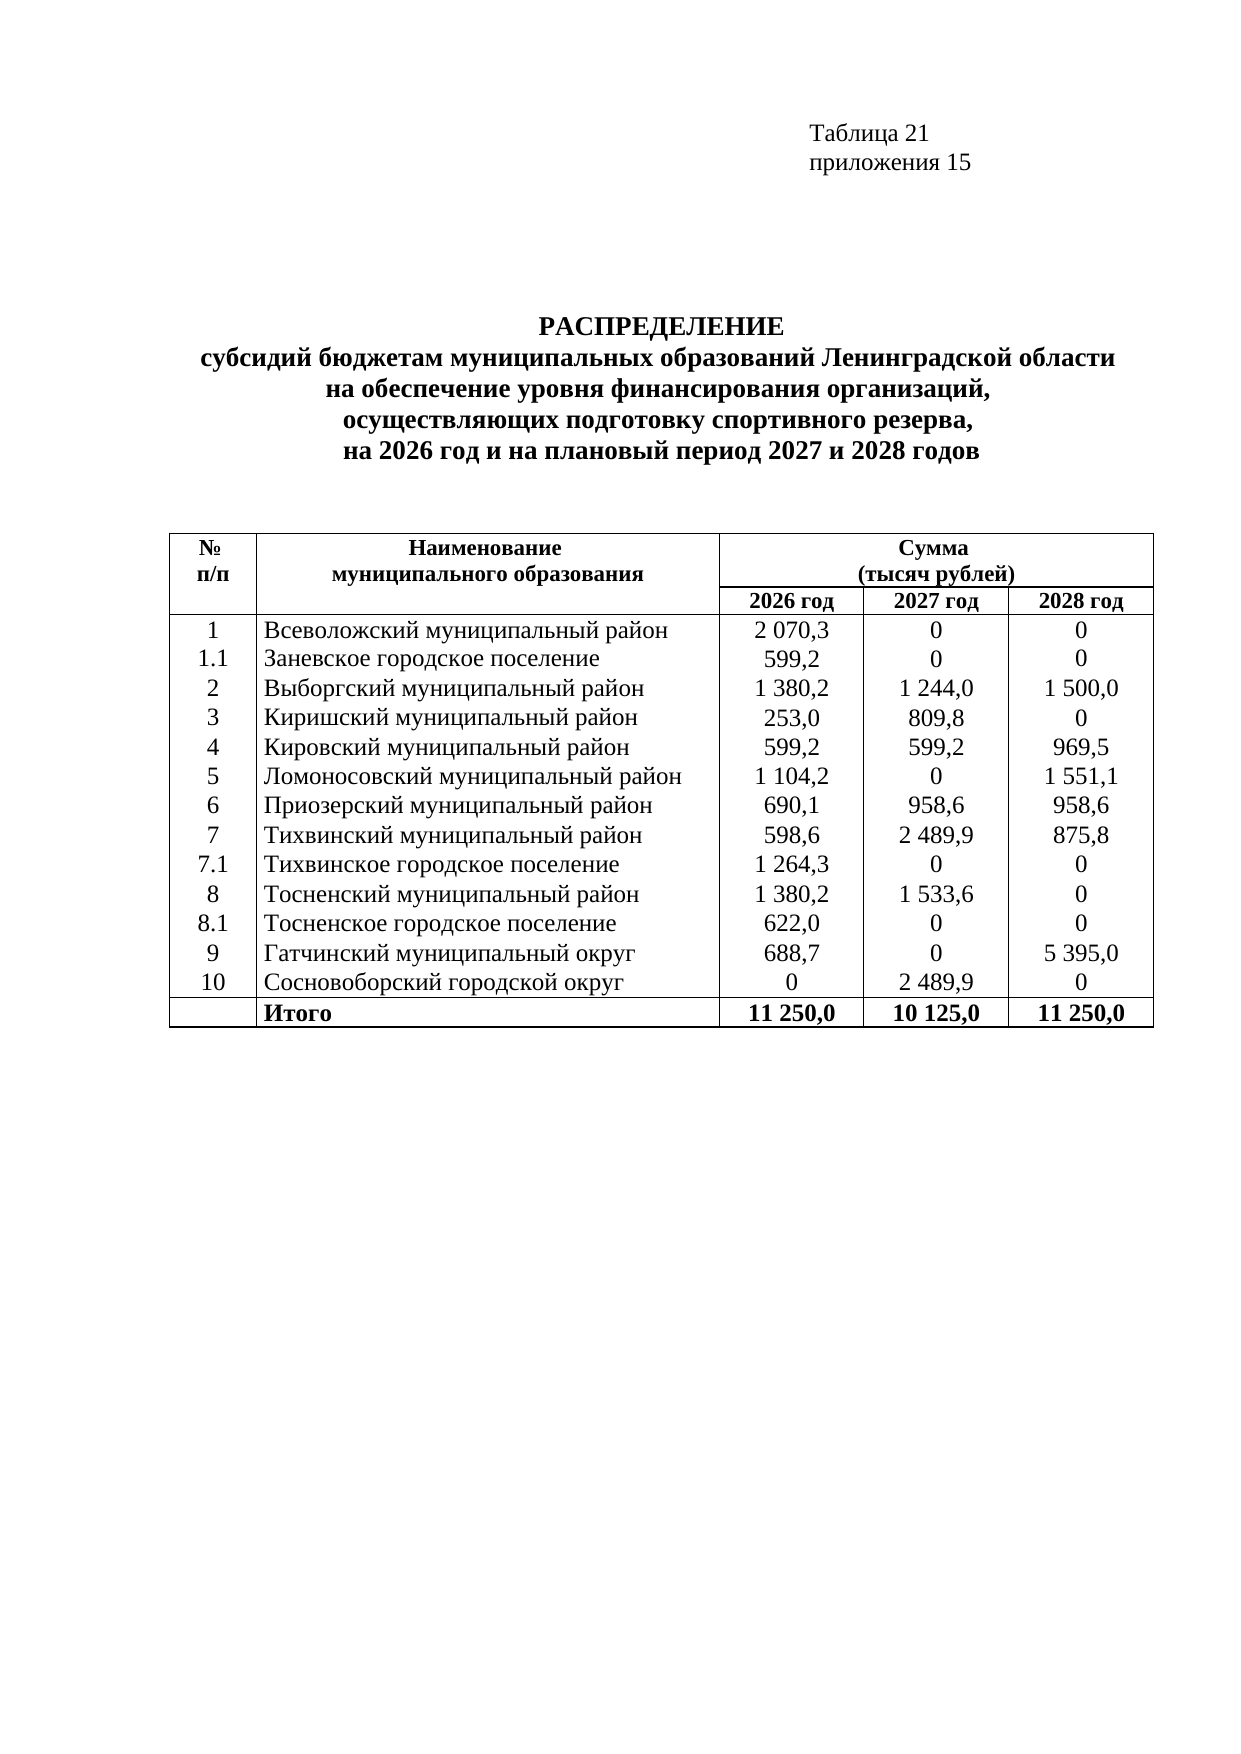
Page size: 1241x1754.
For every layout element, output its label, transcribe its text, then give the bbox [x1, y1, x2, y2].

table_cell 11 250,0 [720, 998, 863, 1026]
table_header Наименование муниципального образования [257, 534, 719, 614]
table_cell 0 [1009, 644, 1153, 673]
table_cell 1 380,2 [720, 673, 863, 702]
table_cell 8.1 [170, 908, 256, 938]
table_cell 0 [864, 615, 1008, 643]
table_cell 1 244,0 [864, 673, 1008, 702]
table_cell 598,6 [720, 820, 863, 849]
table_cell Заневское городское поселение [257, 644, 719, 673]
table_cell 622,0 [720, 908, 863, 938]
table_cell 2028 год [1009, 588, 1153, 614]
table_cell Тихвинское городское поселение [257, 849, 719, 879]
table_cell 1 533,6 [864, 879, 1008, 908]
table_cell 690,1 [720, 790, 863, 820]
table_cell 8 [170, 879, 256, 908]
table_cell 253,0 [720, 703, 863, 732]
text РАСПРЕДЕЛЕНИЕ субсидий бюджетам муниципальных образований Ленинградской области на обеспечение уровня финансирования организаций, осуществляющих подготовку спортивного резерва, на 2026 год и на плановый период 2027 и 2028 годов [159, 310, 1163, 466]
table_header № п/п [170, 534, 256, 614]
table_cell Кировский муниципальный район [257, 732, 719, 761]
table_cell 0 [1009, 849, 1153, 879]
table_cell 9 [170, 938, 256, 967]
table_cell 969,5 [1009, 732, 1153, 761]
table_cell 0 [1009, 967, 1153, 997]
text приложения 15 [809, 147, 1163, 176]
table_cell 7 [170, 820, 256, 849]
table_cell 958,6 [1009, 790, 1153, 820]
table_cell 0 [864, 908, 1008, 938]
table_cell [170, 998, 256, 1026]
table_cell 0 [1009, 908, 1153, 938]
table_cell 599,2 [720, 732, 863, 761]
table_cell Гатчинский муниципальный округ [257, 938, 719, 967]
table_cell 6 [170, 790, 256, 820]
table_cell 5 [170, 761, 256, 790]
table_cell 599,2 [864, 732, 1008, 761]
table_cell 2 489,9 [864, 820, 1008, 849]
table_cell 958,6 [864, 790, 1008, 820]
table_cell 1 [170, 615, 256, 643]
table_cell Тосненское городское поселение [257, 908, 719, 938]
table_cell 875,8 [1009, 820, 1153, 849]
table_cell Приозерский муниципальный район [257, 790, 719, 820]
table_cell 688,7 [720, 938, 863, 967]
table_cell 2 070,3 [720, 615, 863, 643]
table_cell 1 551,1 [1009, 761, 1153, 790]
table_cell 10 125,0 [864, 998, 1008, 1026]
table_cell 2027 год [864, 588, 1008, 614]
table_header Сумма (тысяч рублей) [720, 534, 1153, 586]
table_cell 0 [864, 644, 1008, 673]
table_cell Сосновоборский городской округ [257, 967, 719, 997]
table_cell 1 264,3 [720, 849, 863, 879]
table_cell Ломоносовский муниципальный район [257, 761, 719, 790]
table_cell Киришский муниципальный район [257, 703, 719, 732]
table_cell 0 [864, 849, 1008, 879]
table_cell 7.1 [170, 849, 256, 879]
table_cell 0 [720, 967, 863, 997]
table_cell Выборгский муниципальный район [257, 673, 719, 702]
table_cell 2 [170, 673, 256, 702]
table_cell 11 250,0 [1009, 998, 1153, 1026]
table_cell 3 [170, 703, 256, 732]
table_cell 0 [1009, 615, 1153, 643]
table_cell 1 500,0 [1009, 673, 1153, 702]
table_cell 599,2 [720, 644, 863, 673]
table_cell 1 104,2 [720, 761, 863, 790]
table_cell 4 [170, 732, 256, 761]
table_cell 10 [170, 967, 256, 997]
table_cell Тосненский муниципальный район [257, 879, 719, 908]
table_cell 0 [864, 938, 1008, 967]
table_cell 809,8 [864, 703, 1008, 732]
table_cell 0 [1009, 703, 1153, 732]
text Таблица 21 [809, 118, 1163, 147]
table_cell Всеволожский муниципальный район [257, 615, 719, 643]
table_cell 0 [1009, 879, 1153, 908]
table_cell 2026 год [720, 588, 863, 614]
table_cell 2 489,9 [864, 967, 1008, 997]
table_cell 1.1 [170, 644, 256, 673]
table_cell 5 395,0 [1009, 938, 1153, 967]
table_cell Итого [257, 998, 719, 1026]
table_cell 1 380,2 [720, 879, 863, 908]
table_cell 0 [864, 761, 1008, 790]
table_cell Тихвинский муниципальный район [257, 820, 719, 849]
